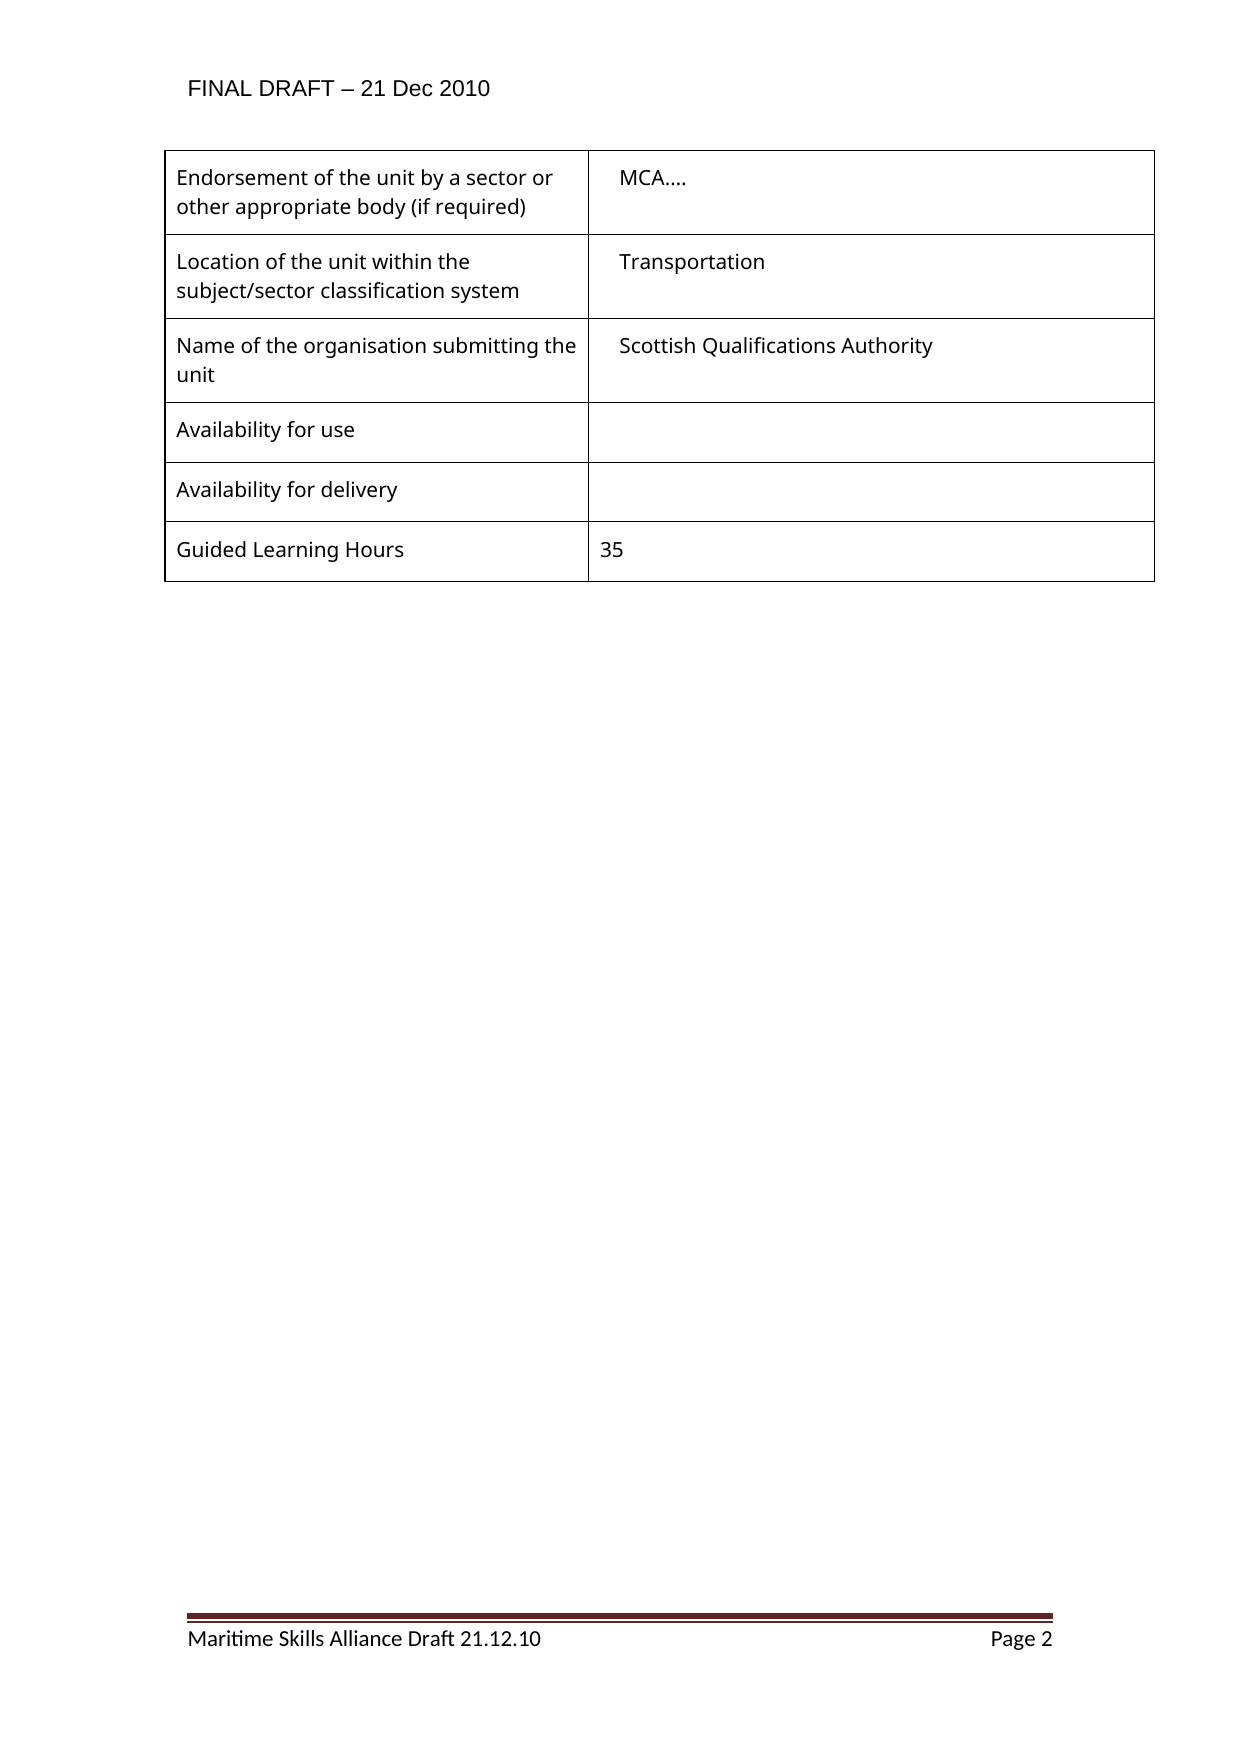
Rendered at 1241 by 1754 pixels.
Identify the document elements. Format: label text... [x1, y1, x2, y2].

table_cell Availability for delivery [166, 463, 588, 521]
table_cell Endorsement of the unit by a sector or other appropriate body (if required) [166, 151, 588, 234]
table_cell [589, 403, 1154, 462]
table_cell MCA…. [589, 151, 1154, 234]
table_cell Name of the organisation submitting the unit [166, 319, 588, 402]
table_cell Guided Learning Hours [166, 522, 588, 581]
table_cell Transportation [589, 235, 1154, 318]
table_cell Availability for use [166, 403, 588, 462]
table_cell 35 [589, 522, 1154, 581]
table_cell [589, 463, 1154, 521]
table_cell Location of the unit within the subject/sector classification system [166, 235, 588, 318]
table_cell Scottish Qualifications Authority [589, 319, 1154, 402]
